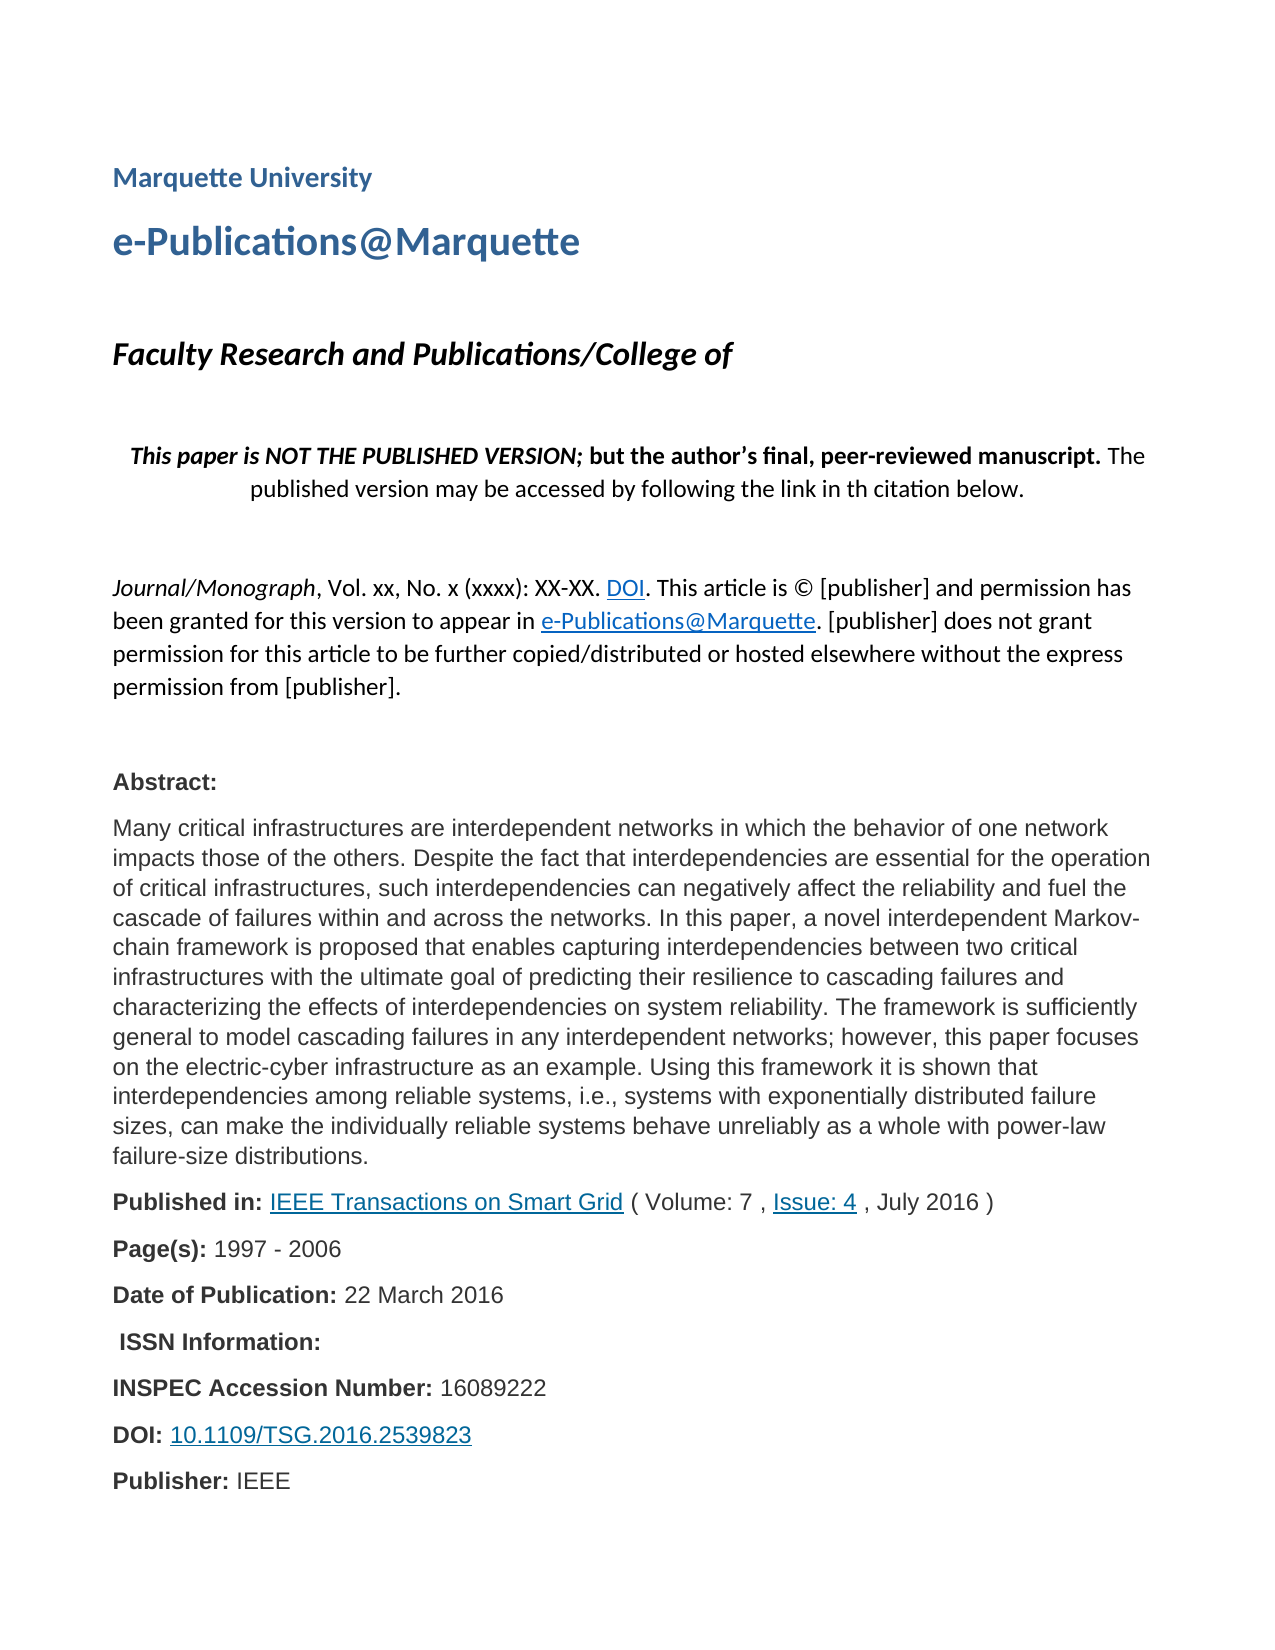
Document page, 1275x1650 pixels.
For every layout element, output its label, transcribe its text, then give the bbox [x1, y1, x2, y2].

text INSPEC Accession Number: 16089222 [112, 1374, 1162, 1402]
text Published in: IEEE Transactions on Smart Grid ( Volume: 7 , Issue: 4 , July 2016 ) [112, 1188, 1162, 1216]
text ISSN Information: [112, 1328, 1162, 1355]
text Many critical infrastructures are interdependent networks in which the behavior of one network impacts those of the others. Despite the fact that interdependencies are essential for the operation of critical infrastructures, such interdependencies can negatively affect the reliability and fuel the cascade of failures within and across the networks. In this paper, a novel interdependent Markov-chain framework is proposed that enables capturing interdependencies between two critical infrastructures with the ultimate goal of predicting their resilience to cascading failures and characterizing the effects of interdependencies on system reliability. The framework is sufficiently general to model cascading failures in any interdependent networks; however, this paper focuses on the electric-cyber infrastructure as an example. Using this framework it is shown that interdependencies among reliable systems, i.e., systems with exponentially distributed failure sizes, can make the individually reliable systems behave unreliably as a whole with power-law failure-size distributions. [112, 814, 1162, 1169]
text Page(s): 1997 - 2006 [112, 1235, 1162, 1262]
text Marquette University [112, 159, 1162, 195]
text Journal/Monograph, Vol. xx, No. x (xxxx): XX-XX. DOI. This article is © [publisher] and permission has been granted for this version to appear in e-Publications@Marquette. [publisher] does not grant permission for this article to be further copied/distributed or hosted elsewhere without the express permission from [publisher]. [112, 572, 1162, 702]
text Date of Publication: 22 March 2016 [112, 1281, 1162, 1309]
text This paper is NOT THE PUBLISHED VERSION; but the author’s final, peer-reviewed manuscript. The published version may be accessed by following the link in th citation below. [112, 440, 1162, 504]
text Publisher: IEEE [112, 1467, 1162, 1495]
text DOI: 10.1109/TSG.2016.2539823 [112, 1421, 1162, 1448]
text e-Publications@Marquette [112, 214, 1162, 265]
text Abstract: [112, 768, 1162, 795]
text Faculty Research and Publications/College of [112, 333, 1162, 374]
